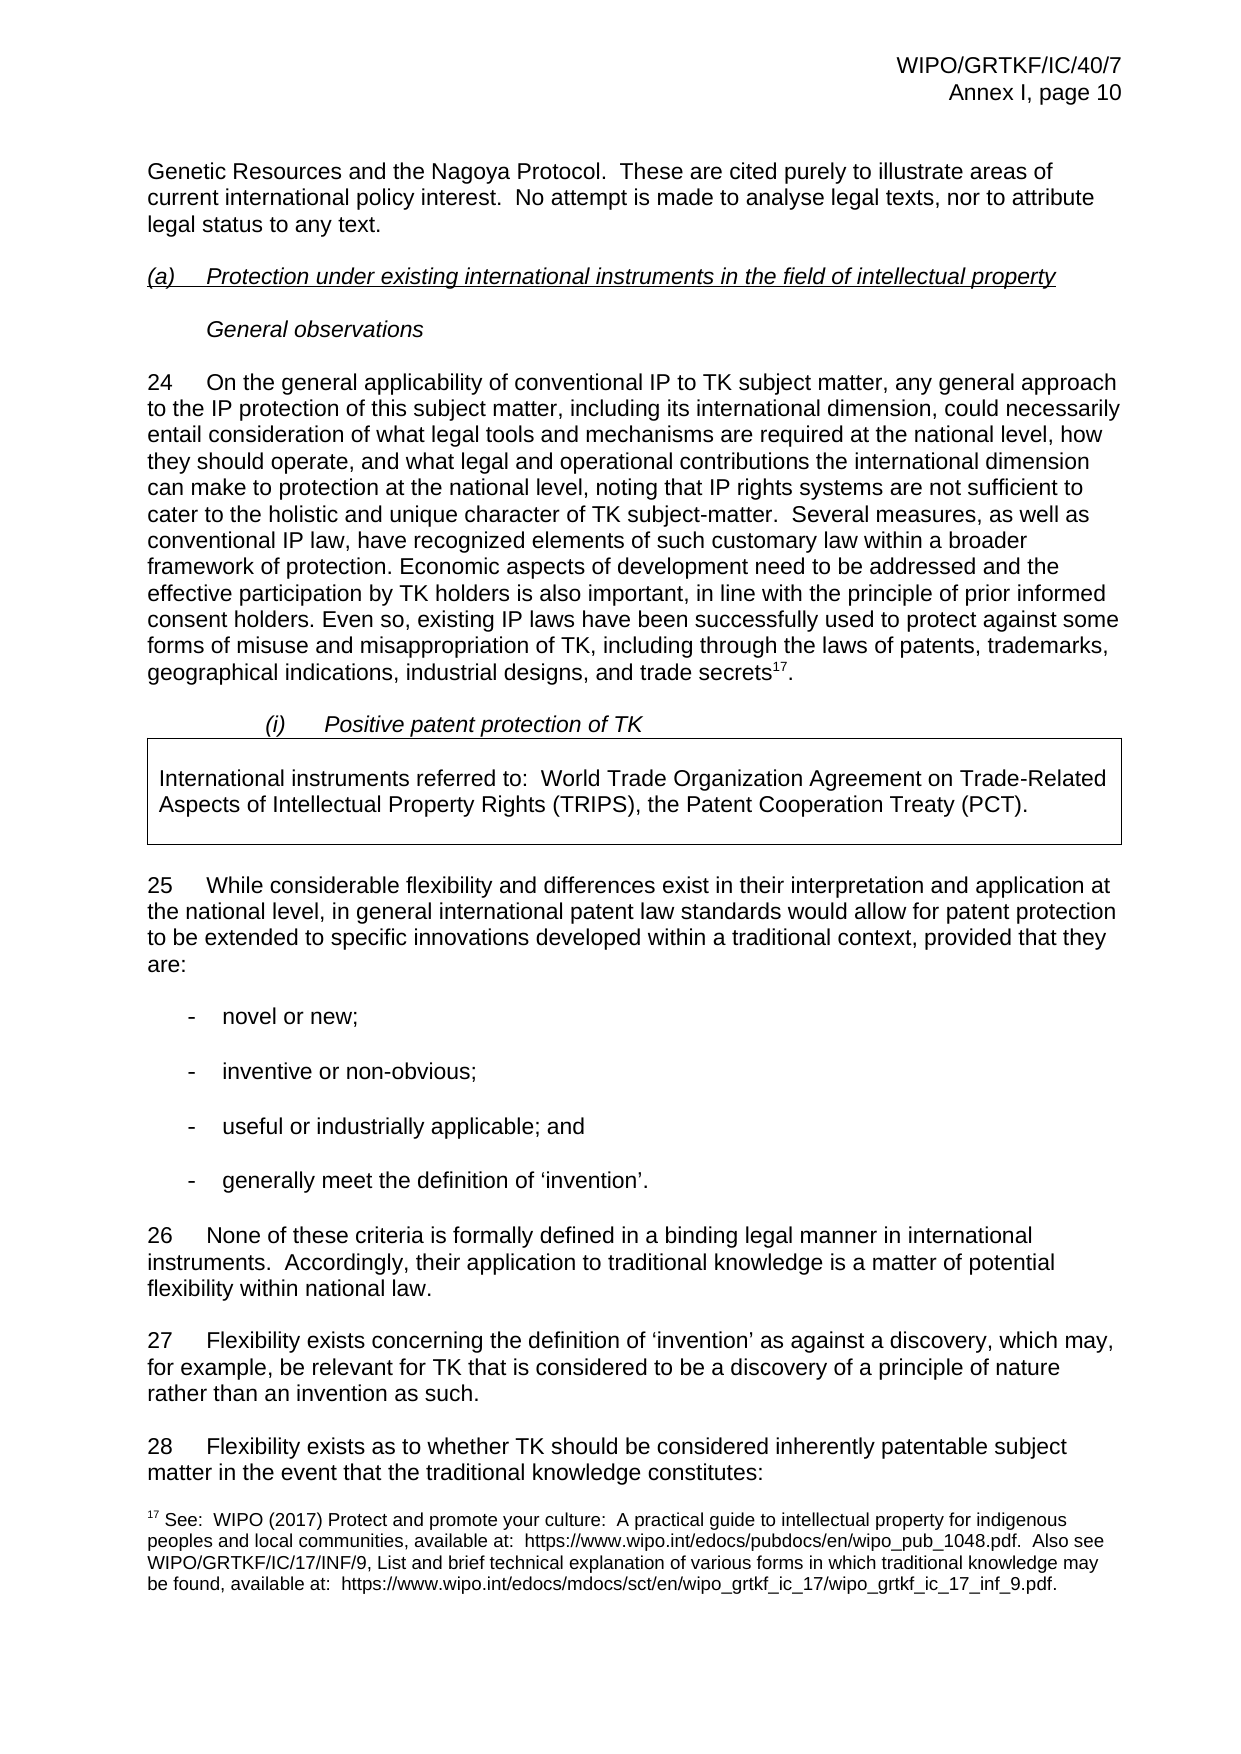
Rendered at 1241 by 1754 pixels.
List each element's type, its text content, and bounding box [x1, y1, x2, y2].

text Flexibility exists concerning the definition of ‘invention’ as against a discovery, which may, for example, be relevant for TK that is considered to be a discovery of a principle of nature rather than an invention as such. [147, 1327, 1122, 1407]
list inventive or non-obvious; [184, 1058, 1122, 1086]
text (a) Protection under existing international instruments in the field of intellectual property [147, 263, 1122, 290]
text Flexibility exists as to whether TK should be considered inherently patentable subject matter in the event that the traditional knowledge constitutes: [147, 1433, 1122, 1486]
table_header International instruments referred to: World Trade Organization Agreement on Trade-Related Aspects of Intellectual Property Rights (TRIPS), the Patent Cooperation Treaty (PCT). [148, 739, 1121, 844]
text (i) Positive patent protection of TK [206, 711, 1122, 738]
list novel or new; [184, 1003, 1122, 1032]
text None of these criteria is formally defined in a binding legal manner in international instruments. Accordingly, their application to traditional knowledge is a matter of potential flexibility within national law. [147, 1222, 1122, 1301]
text General observations [147, 316, 1122, 342]
list generally meet the definition of ‘invention’. [184, 1167, 1122, 1196]
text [147, 158, 1122, 237]
list useful or industrially applicable; and [184, 1113, 1122, 1141]
text While considerable flexibility and differences exist in their interpretation and application at the national level, in general international patent law standards would allow for patent protection to be extended to specific innovations developed within a traditional context, provided that they are: [147, 872, 1122, 977]
text On the general applicability of conventional IP to TK subject matter, any general approach to the IP protection of this subject matter, including its international dimension, could necessarily entail consideration of what legal tools and mechanisms are required at the national level, how they should operate, and what legal and operational contributions the international dimension can make to protection at the national level, noting that IP rights systems are not sufficient to cater to the holistic and unique character of TK subject-matter. Several measures, as well as conventional IP law, have recognized elements of such customary law within a broader framework of protection. Economic aspects of development need to be addressed and the effective participation by TK holders is also important, in line with the principle of prior informed consent holders. Even so, existing IP laws have been successfully used to protect against some forms of misuse and misappropriation of TK, including through the laws of patents, trademarks, geographical indications, industrial designs, and trade secrets. [147, 369, 1122, 685]
